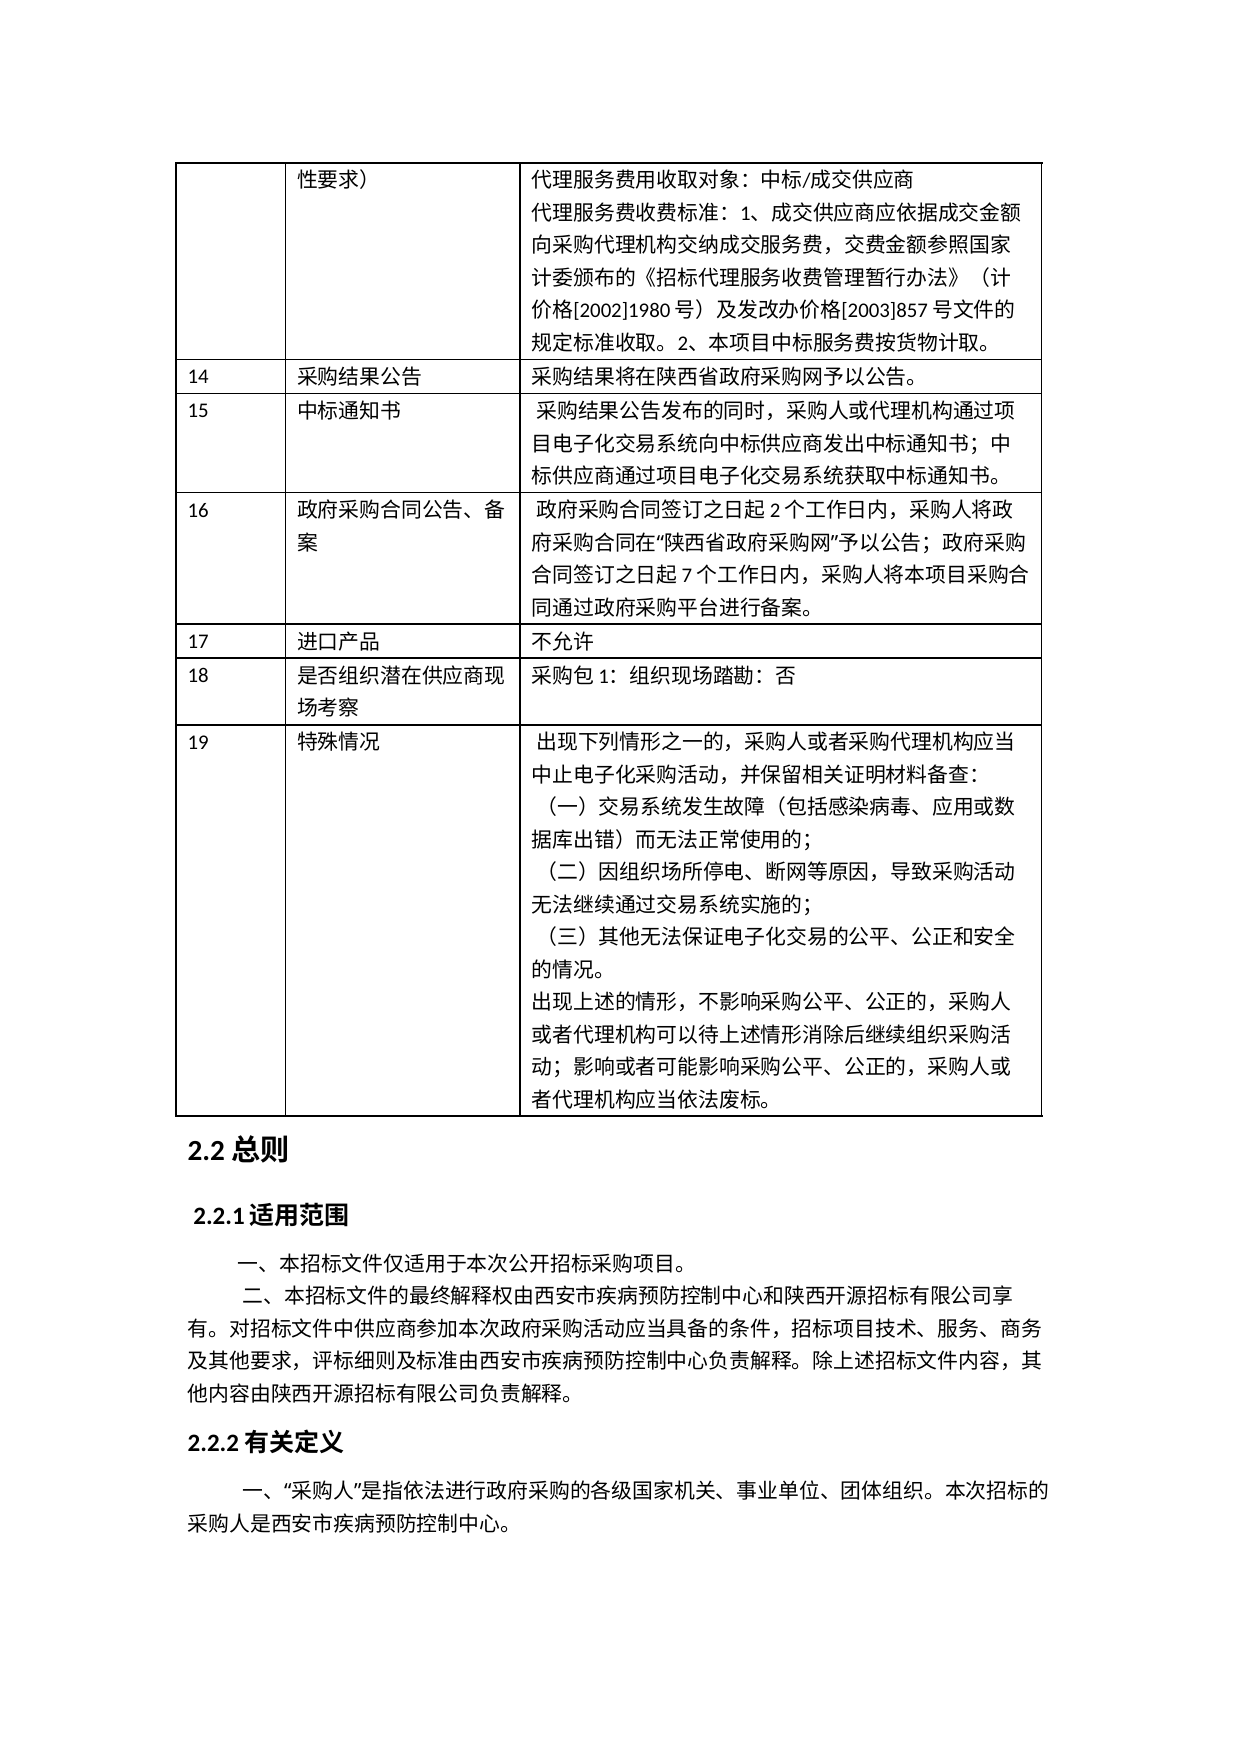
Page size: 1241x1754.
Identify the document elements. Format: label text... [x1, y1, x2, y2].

text 二、本招标文件的最终解释权由西安市疾病预防控制中心和陕西开源招标有限公司享有。对招标文件中供应商参加本次政府采购活动应当具备的条件，招标项目技术、服务、商务及其他要求，评标细则及标准由西安市疾病预防控制中心负责解释。除上述招标文件内容，其他内容由陕西开源招标有限公司负责解释。 [187, 1279, 1053, 1409]
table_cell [521, 164, 1041, 358]
text 一、本招标文件仅适用于本次公开招标采购项目。 [187, 1247, 1053, 1279]
table_cell 不允许 [521, 625, 1041, 657]
table_cell 政府采购合同公告、备案 [286, 493, 519, 623]
table_cell 是否组织潜在供应商现场考察 [286, 659, 519, 724]
table_cell 17 [177, 625, 285, 657]
table_cell 招标代理服务费（实质性要求） [286, 164, 519, 358]
table_cell 16 [177, 493, 285, 623]
table_cell 18 [177, 659, 285, 724]
table_cell 采购结果将在陕西省政府采购网予以公告。 [521, 360, 1041, 393]
table_cell 14 [177, 360, 285, 393]
text 2.2总则 [187, 1117, 1053, 1182]
table_cell 采购结果公告 [286, 360, 519, 393]
table_cell 出现下列情形之一的，采购人或者采购代理机构应当中止电子化采购活动，并保留相关证明材料备查： （一）交易系统发生故障（包括感染病毒、应用或数据库出错）而无法正常使用的； （二）因组织场所停电、断网等原因，导致采购活动无法继续通过交易系统实施的； （三）其他无法保证电子化交易的公平、公正和安全的情况。 出现上述的情形，不影响采购公平、公正的，采购人或者代理机构可以待上述情形消除后继续组织采购活动；影响或者可能影响采购公平、公正的，采购人或者代理机构应当依法废标。 [521, 726, 1041, 1115]
table_cell 进口产品 [286, 625, 519, 657]
table_cell 采购包1：组织现场踏勘：否 [521, 659, 1041, 724]
table_cell 采购结果公告发布的同时，采购人或代理机构通过项目电子化交易系统向中标供应商发出中标通知书；中标供应商通过项目电子化交易系统获取中标通知书。 [521, 394, 1041, 492]
table_cell 中标通知书 [286, 394, 519, 492]
text 一、“采购人”是指依法进行政府采购的各级国家机关、事业单位、团体组织。本次招标的采购人是西安市疾病预防控制中心。 [187, 1474, 1053, 1539]
text 2.2.1适用范围 [187, 1182, 1053, 1247]
text 2.2.2有关定义 [187, 1409, 1053, 1474]
table_cell 13 [177, 164, 285, 358]
table_cell 特殊情况 [286, 726, 519, 1115]
table_cell 政府采购合同签订之日起2个工作日内，采购人将政府采购合同在“陕西省政府采购网”予以公告；政府采购合同签订之日起7个工作日内，采购人将本项目采购合同通过政府采购平台进行备案。 [521, 493, 1041, 623]
table_cell 19 [177, 726, 285, 1115]
table_cell 15 [177, 394, 285, 492]
